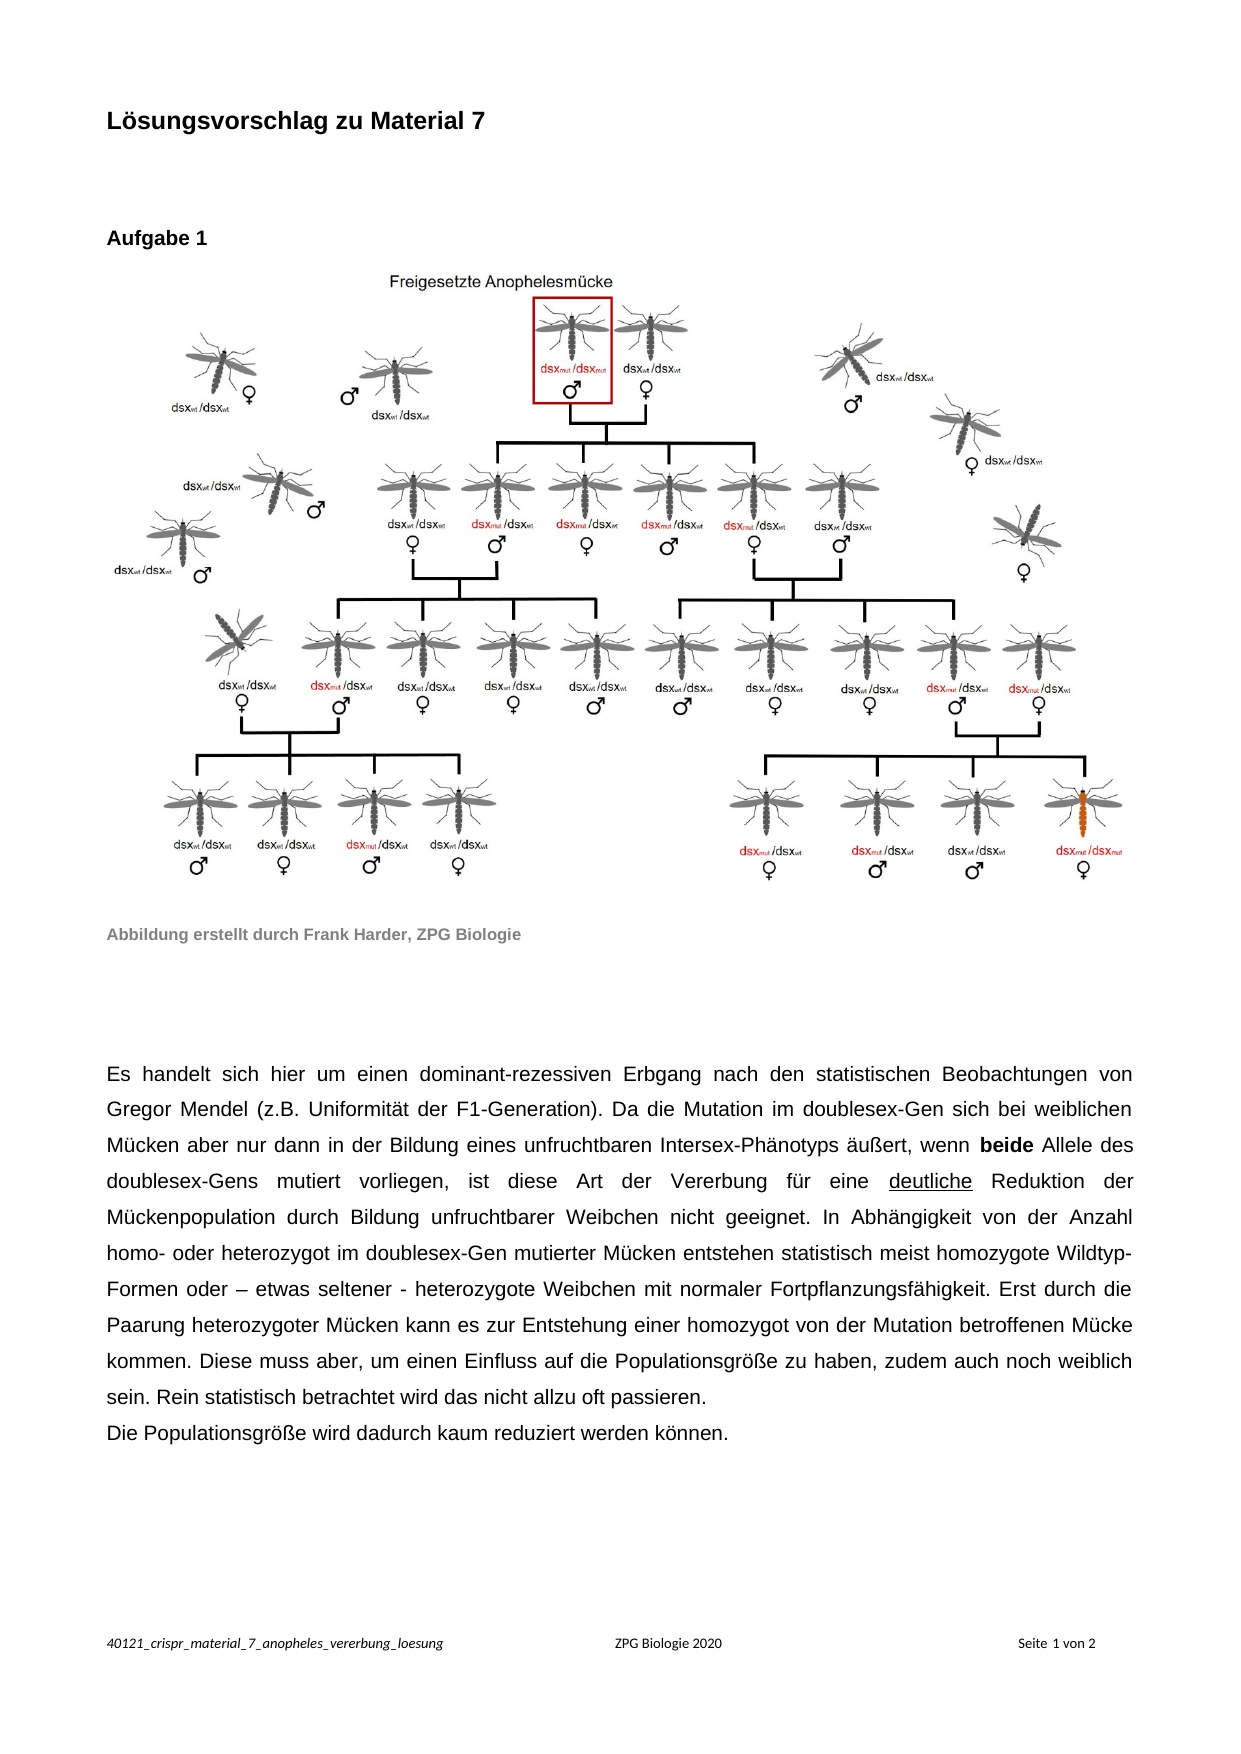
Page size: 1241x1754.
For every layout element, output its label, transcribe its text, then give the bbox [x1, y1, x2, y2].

text Es handelt sich hier um einen dominant-rezessiven Erbgang nach den statistischen Beobachtungen von Gregor Mendel (z.B. Uniformität der F1-Generation). Da die Mutation im doublesex-Gen sich bei weiblichen Mücken aber nur dann in der Bildung eines unfruchtbaren Intersex-Phänotyps äußert, wenn beide Allele des doublesex-Gens mutiert vorliegen, ist diese Art der Vererbung für eine deutliche Reduktion der Mückenpopulation durch Bildung unfruchtbarer Weibchen nicht geeignet. In Abhängigkeit von der Anzahl homo- oder heterozygot im doublesex-Gen mutierter Mücken entstehen statistisch meist homozygote Wildtyp-Formen oder – etwas seltener - heterozygote Weibchen mit normaler Fortpflanzungsfähigkeit. Erst durch die Paarung heterozygoter Mücken kann es zur Entstehung einer homozygot von der Mutation betroffenen Mücke kommen. Diese muss aber, um einen Einfluss auf die Populationsgröße zu haben, zudem auch noch weiblich sein. Rein statistisch betrachtet wird das nicht allzu oft passieren. [106, 1061, 1134, 1409]
text Lösungsvorschlag zu Material 7 [106, 106, 1134, 135]
text Die Populationsgröße wird dadurch kaum reduziert werden können. [106, 1421, 1134, 1445]
picture [106, 261, 1134, 882]
text Aufgabe 1 [106, 226, 1134, 250]
text Abbildung erstellt durch Frank Harder, ZPG Biologie [106, 925, 1134, 944]
